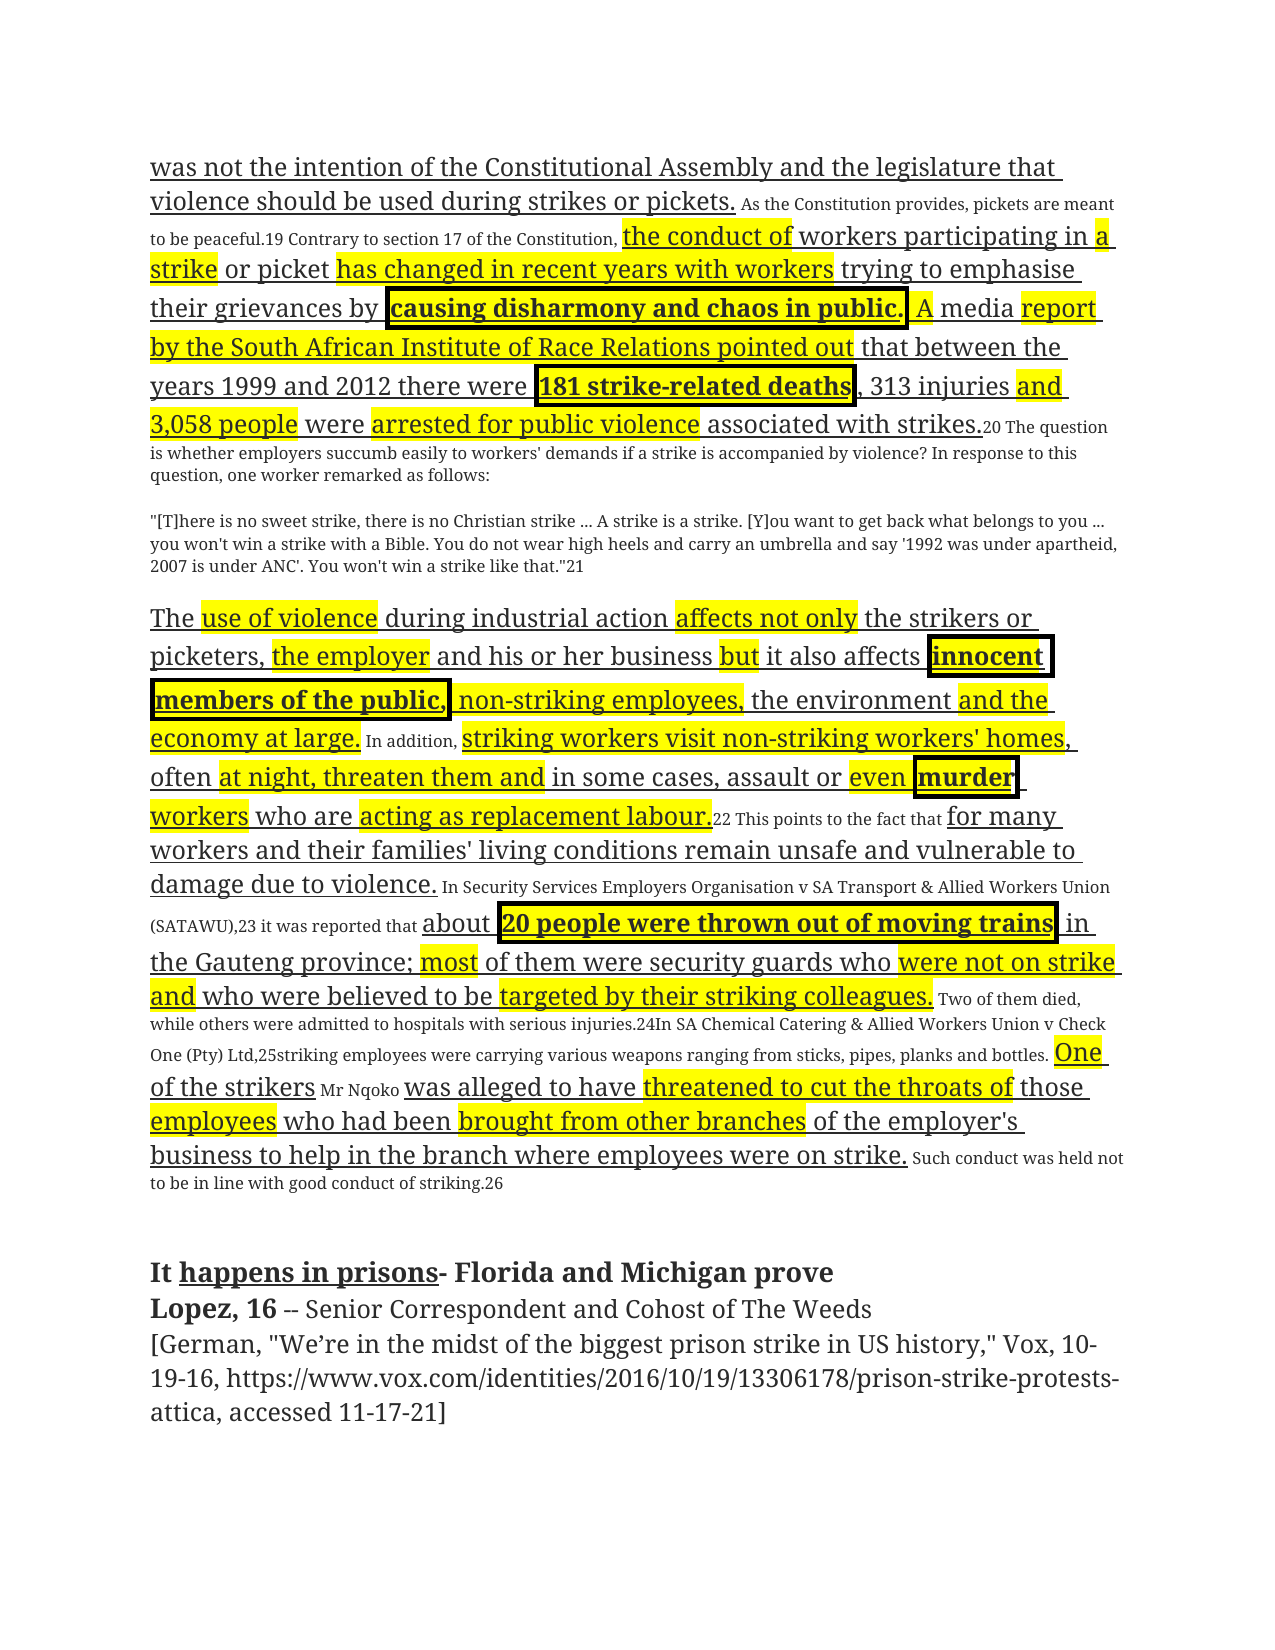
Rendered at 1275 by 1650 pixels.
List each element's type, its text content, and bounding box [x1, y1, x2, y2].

text [German, "We’re in the midst of the biggest prison strike in US history," Vox, 10-19-16, https://www.vox.com/identities/2016/10/19/13306178/prison-strike-protests-attica, accessed 11-17-21] [150, 1327, 1125, 1429]
text The use of violence during industrial action affects not only the strikers or picketers, the employer and his or her business but it also affects innocent members of the public, non-striking employees, the environment and the economy at large. In addition, striking workers visit non-striking workers' homes, often at night, threaten them and in some cases, assault or even murder workers who are acting as replacement labour.22 This points to the fact that for many workers and their families' living conditions remain unsafe and vulnerable to damage due to violence. In Security Services Employers Organisation v SA Transport & Allied Workers Union (SATAWU),23 it was reported that about 20 people were thrown out of moving trains in the Gauteng province; most of them were security guards who were not on strike and who were believed to be targeted by their striking colleagues. Two of them died, while others were admitted to hospitals with serious injuries.24In SA Chemical Catering & Allied Workers Union v Check One (Pty) Ltd,25striking employees were carrying various weapons ranging from sticks, pipes, planks and bottles. One of the strikers Mr Nqoko was alleged to have threatened to cut the throats of those employees who had been brought from other branches of the employer's business to help in the branch where employees were on strike. Such conduct was held not to be in line with good conduct of striking.26 [150, 600, 1125, 1194]
text "[T]here is no sweet strike, there is no Christian strike ... A strike is a strike. [Y]ou want to get back what belongs to you ... you won't win a strike with a Bible. You do not wear high heels and carry an umbrella and say '1992 was under apartheid, 2007 is under ANC'. You won't win a strike like that."21 [150, 509, 1125, 577]
subtitle It happens in prisons- Florida and Michigan prove [150, 1253, 1125, 1290]
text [150, 150, 1125, 487]
text Lopez, 16 -- Senior Correspondent and Cohost of The Weeds [150, 1290, 1125, 1327]
